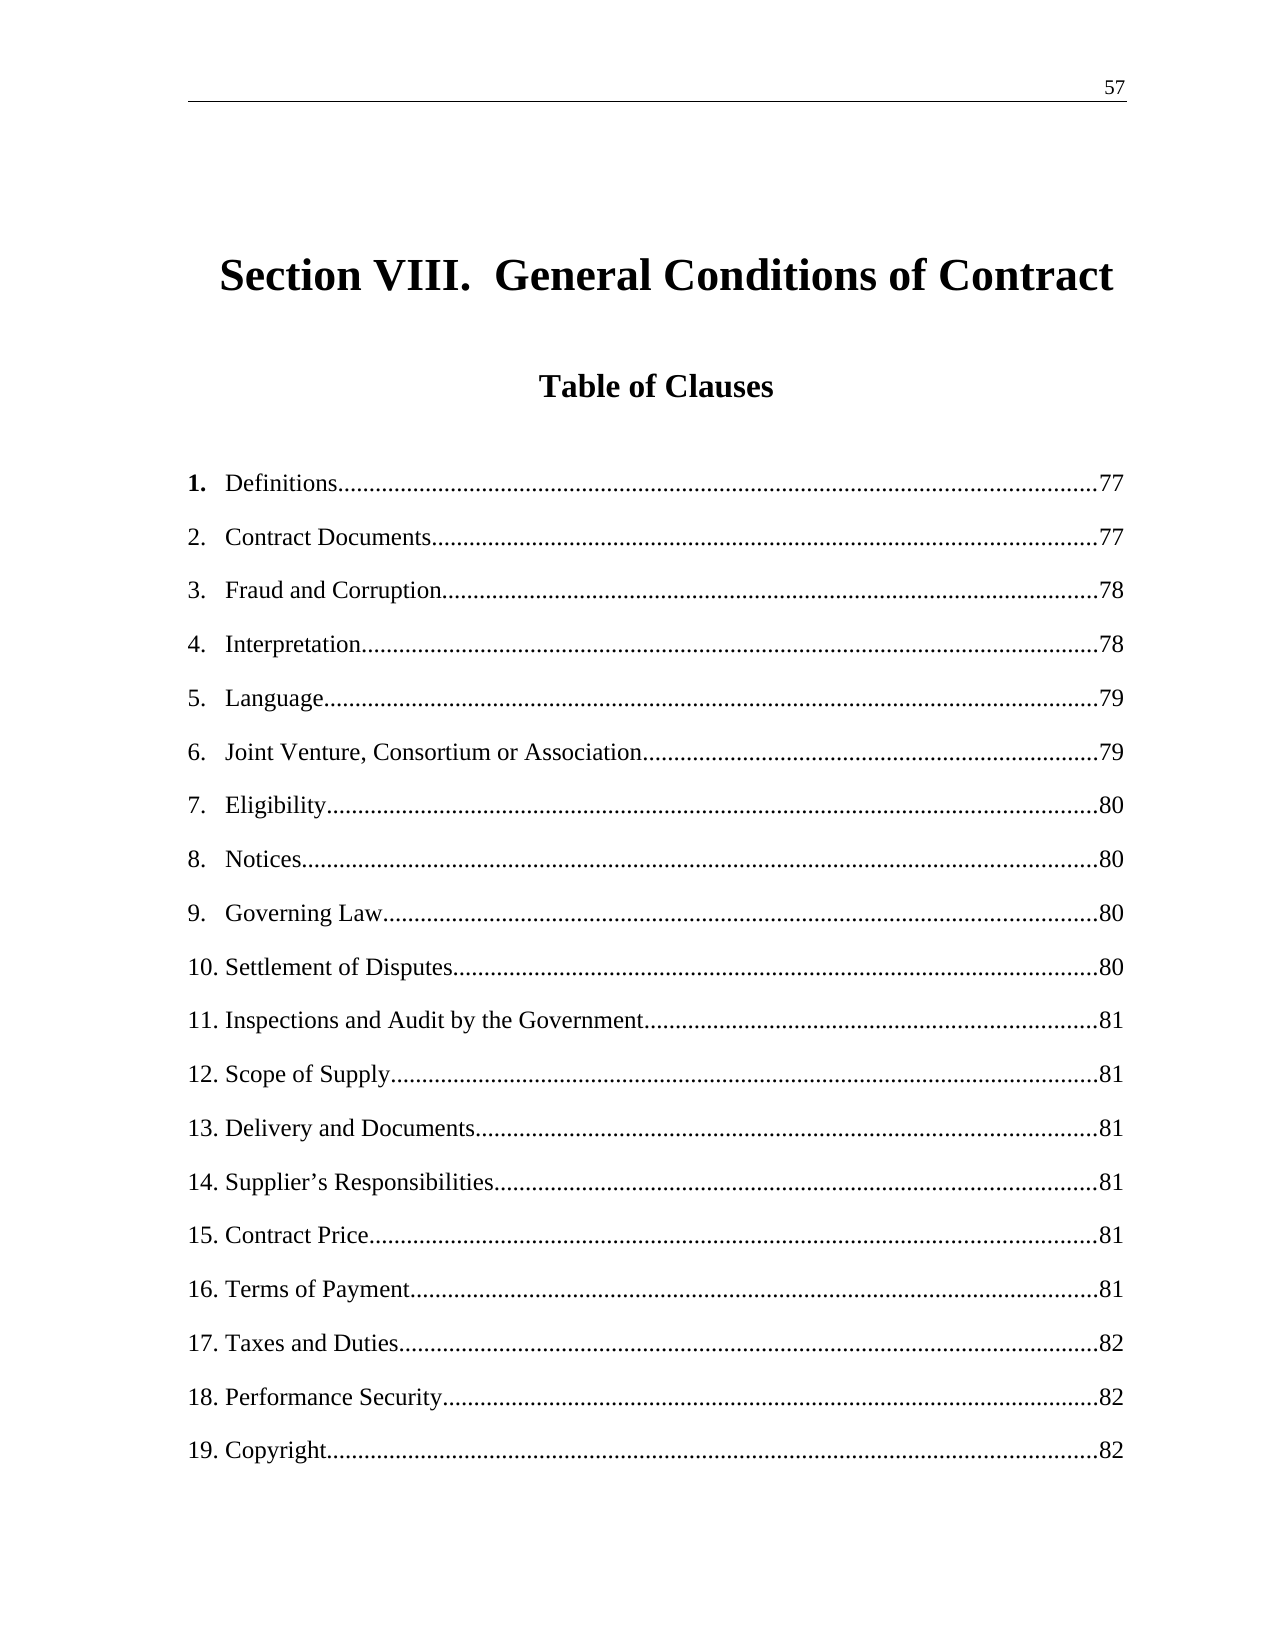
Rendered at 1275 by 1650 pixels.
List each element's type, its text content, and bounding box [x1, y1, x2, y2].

text Table of Clauses [187, 366, 1125, 404]
text 8. Notices 80 [187, 844, 1125, 873]
text 3. Fraud and Corruption 78 [187, 575, 1125, 604]
text 4. Interpretation 78 [187, 629, 1125, 658]
text 12. Scope of Supply 81 [187, 1059, 1125, 1088]
text 9. Governing Law 80 [187, 898, 1125, 927]
text 18. Performance Security 82 [187, 1382, 1125, 1410]
text 19. Copyright 82 [187, 1435, 1125, 1464]
text 15. Contract Price 81 [187, 1220, 1125, 1249]
text 7. Eligibility 80 [187, 790, 1125, 819]
text 17. Taxes and Duties 82 [187, 1328, 1125, 1357]
text 14. Supplier’s Responsibilities 81 [187, 1167, 1125, 1195]
text 11. Inspections and Audit by the Government 81 [187, 1005, 1125, 1034]
text 5. Language 79 [187, 683, 1125, 712]
text 16. Terms of Payment 81 [187, 1274, 1125, 1303]
text 2. Contract Documents 77 [187, 522, 1125, 550]
text 10. Settlement of Disputes 80 [187, 952, 1125, 980]
text 6. Joint Venture, Consortium or Association 79 [187, 737, 1125, 765]
table_header Section VIII. General Conditions of Contract [188, 222, 1146, 337]
text 13. Delivery and Documents 81 [187, 1113, 1125, 1142]
text 1. Definitions 77 [187, 468, 1125, 497]
